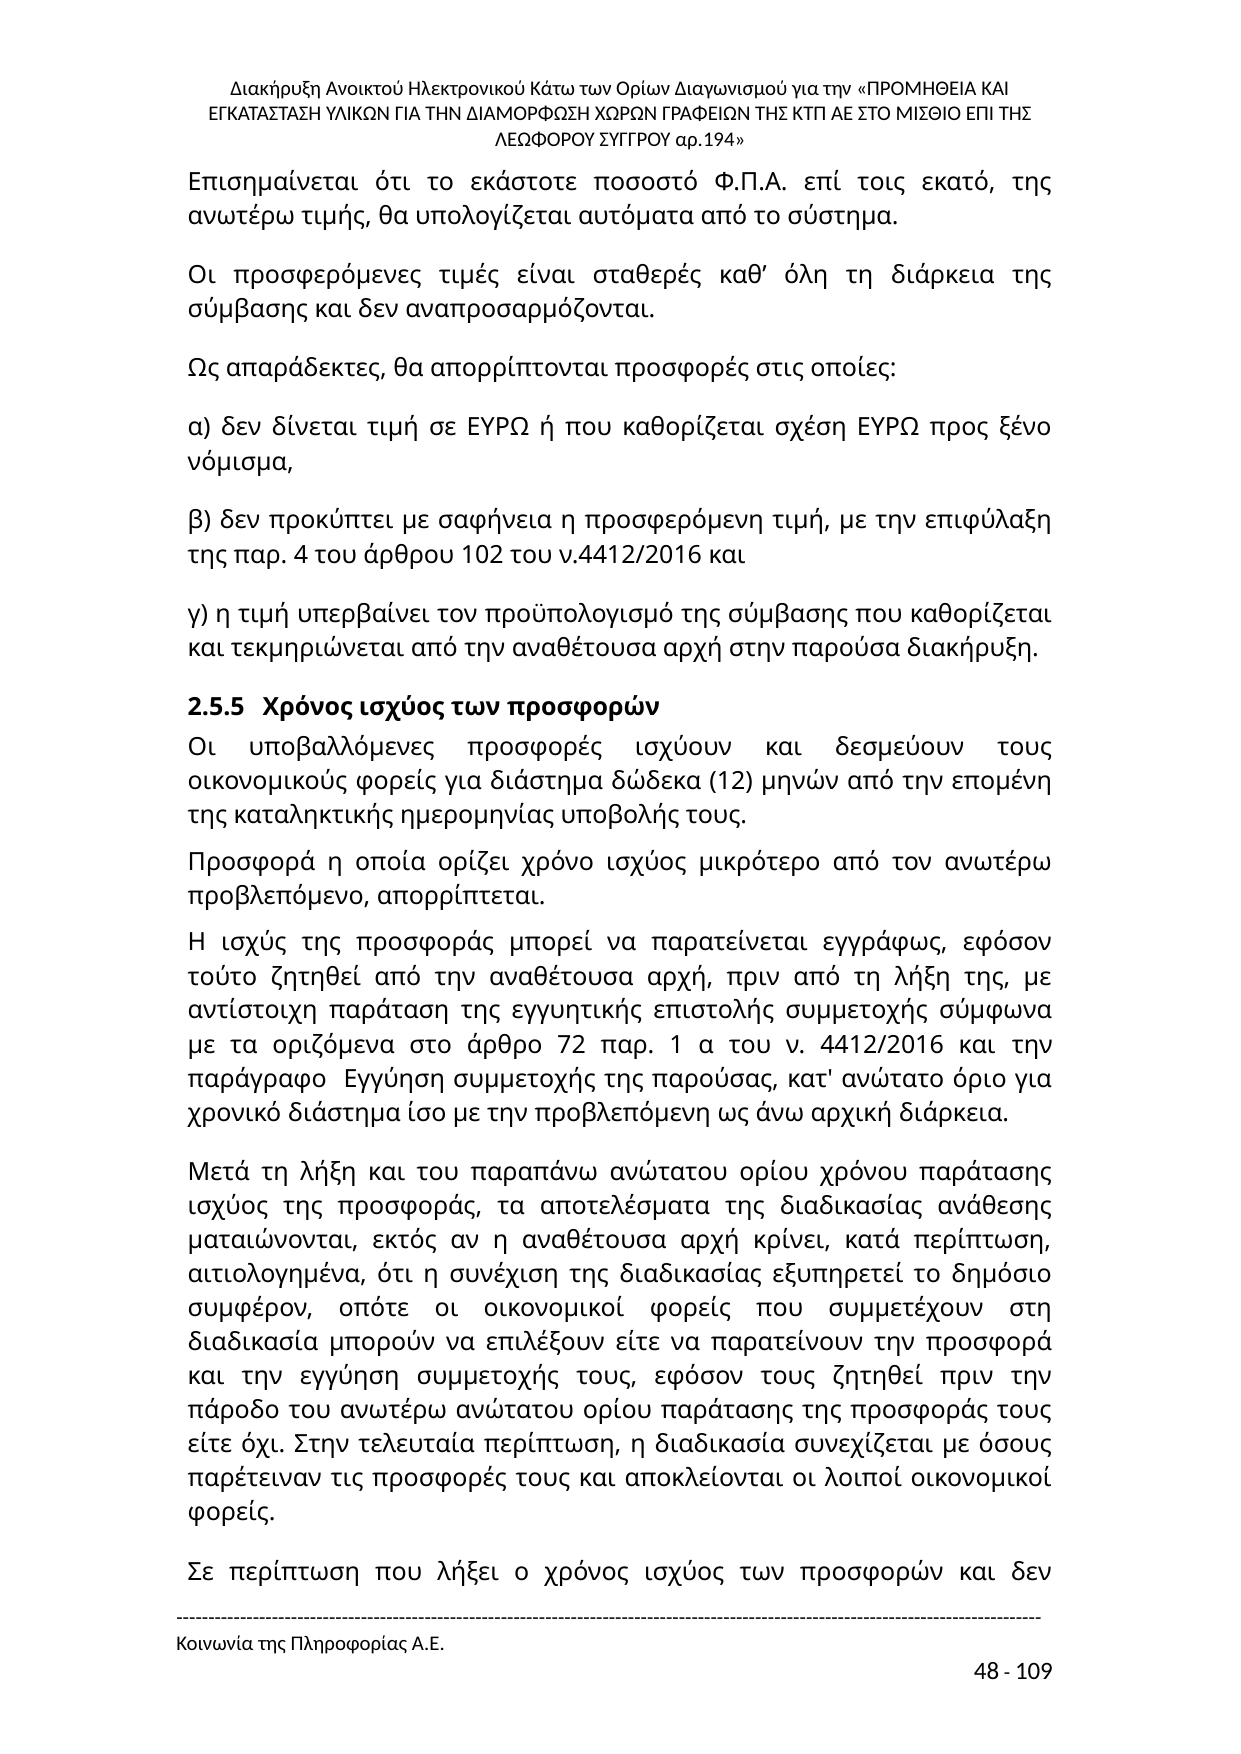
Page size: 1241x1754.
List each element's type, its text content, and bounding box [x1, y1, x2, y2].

subtitle Χρόνος ισχύος των προσφορών [187, 688, 1053, 722]
text Η ισχύς της προσφοράς μπορεί να παρατείνεται εγγράφως, εφόσον τούτο ζητηθεί από την αναθέτουσα αρχή, πριν από τη λήξη της, με αντίστοιχη παράταση της εγγυητικής επιστολής συμμετοχής σύμφωνα με τα οριζόμενα στο άρθρο 72 παρ. 1 α του ν. 4412/2016 και την παράγραφο Εγγύηση συμμετοχής της παρούσας, κατ' ανώτατο όριο για χρονικό διάστημα ίσο με την προβλεπόμενη ως άνω αρχική διάρκεια. [187, 924, 1053, 1128]
text Οι προσφερόμενες τιμές είναι σταθερές καθ’ όλη τη διάρκεια της σύμβασης και δεν αναπροσαρμόζονται. [187, 257, 1053, 325]
text Ως απαράδεκτες, θα απορρίπτονται προσφορές στις οποίες: [187, 350, 1053, 384]
text Προσφορά η οποία ορίζει χρόνο ισχύος μικρότερο από τον ανωτέρω προβλεπόμενο, απορρίπτεται. [187, 843, 1053, 912]
text γ) η τιμή υπερβαίνει τον προϋπολογισμό της σύμβασης που καθορίζεται και τεκμηριώνεται από την αναθέτουσα αρχή στην παρούσα διακήρυξη. [187, 595, 1053, 663]
text Μετά τη λήξη και του παραπάνω ανώτατου ορίου χρόνου παράτασης ισχύος της προσφοράς, τα αποτελέσματα της διαδικασίας ανάθεσης ματαιώνονται, εκτός αν η αναθέτουσα αρχή κρίνει, κατά περίπτωση, αιτιολογημένα, ότι η συνέχιση της διαδικασίας εξυπηρετεί το δημόσιο συμφέρον, οπότε οι οικονομικοί φορείς που συμμετέχουν στη διαδικασία μπορούν να επιλέξουν είτε να παρατείνουν την προσφορά και την εγγύηση συμμετοχής τους, εφόσον τους ζητηθεί πριν την πάροδο του ανωτέρω ανώτατου ορίου παράτασης της προσφοράς τους είτε όχι. Στην τελευταία περίπτωση, η διαδικασία συνεχίζεται με όσους παρέτειναν τις προσφορές τους και αποκλείονται οι λοιποί οικονομικοί φορείς. [187, 1153, 1053, 1528]
text α) δεν δίνεται τιμή σε ΕΥΡΩ ή που καθορίζεται σχέση ΕΥΡΩ προς ξένο νόμισμα, [187, 409, 1053, 477]
text Οι υποβαλλόμενες προσφορές ισχύουν και δεσμεύουν τους οικονομικούς φορείς για διάστημα δώδεκα (12) μηνών από την επομένη της καταληκτικής ημερομηνίας υποβολής τους. [187, 729, 1053, 831]
text Επισημαίνεται ότι το εκάστοτε ποσοστό Φ.Π.Α. επί τοις εκατό, της ανωτέρω τιμής, θα υπολογίζεται αυτόματα από το σύστημα. [187, 164, 1053, 232]
text β) δεν προκύπτει με σαφήνεια η προσφερόμενη τιμή, με την επιφύλαξη της παρ. 4 του άρθρου 102 του ν.4412/2016 και [187, 502, 1053, 570]
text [187, 1553, 1053, 1587]
